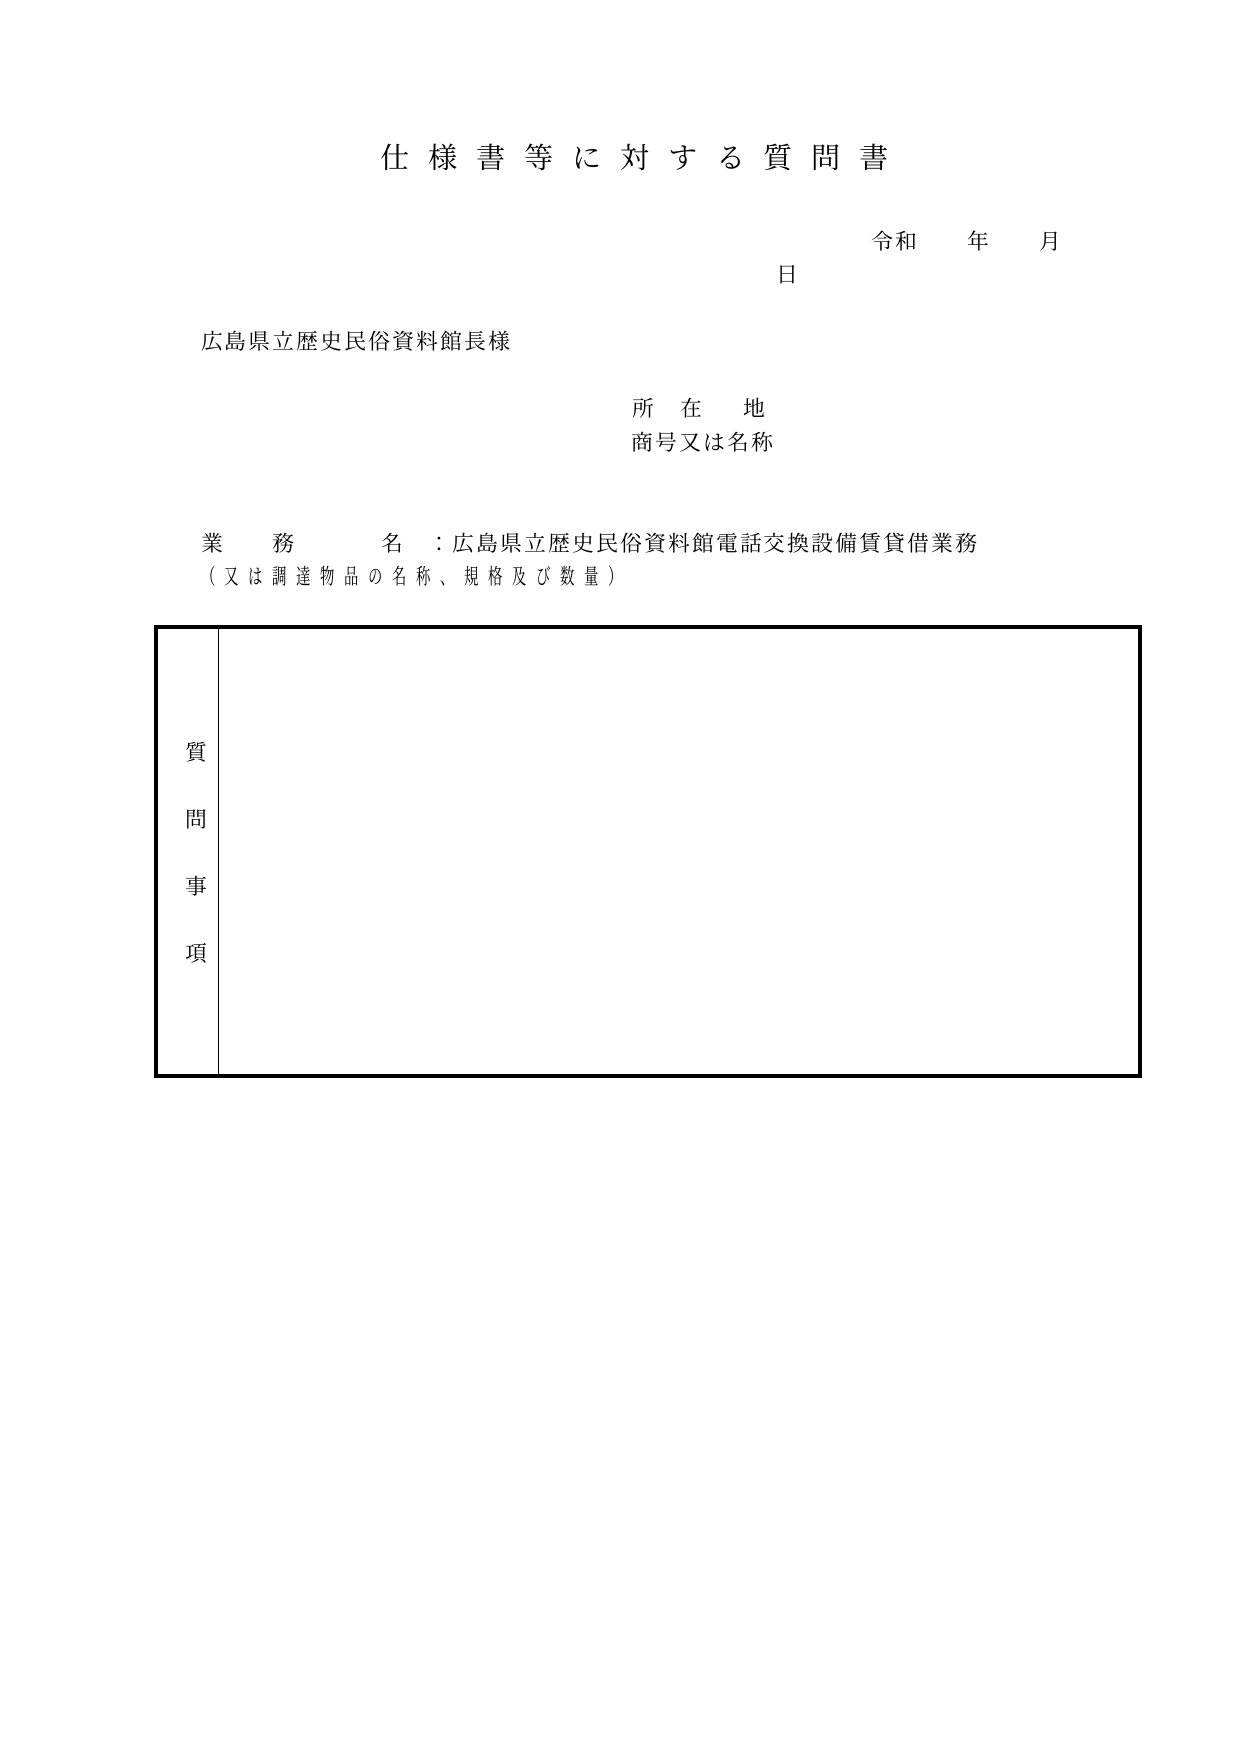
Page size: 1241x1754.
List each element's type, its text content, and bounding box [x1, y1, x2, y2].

text 広島県立歴史民俗資料館長様 [190, 323, 1087, 357]
text （又は調達物品の名称、規格及び数量） [153, 558, 1087, 592]
text 業務名 ：広島県立歴史民俗資料館電話交換設備賃貸借業務 [153, 525, 1087, 558]
table_header 質 問 事 項 [158, 629, 218, 1074]
text 商号又は名称 [190, 424, 1087, 458]
table_header [219, 629, 1138, 1074]
text 令和 年 月 日 [773, 223, 1087, 290]
text 仕様書等に対する質問書 [190, 122, 1087, 189]
text 所在地 [190, 391, 1087, 424]
